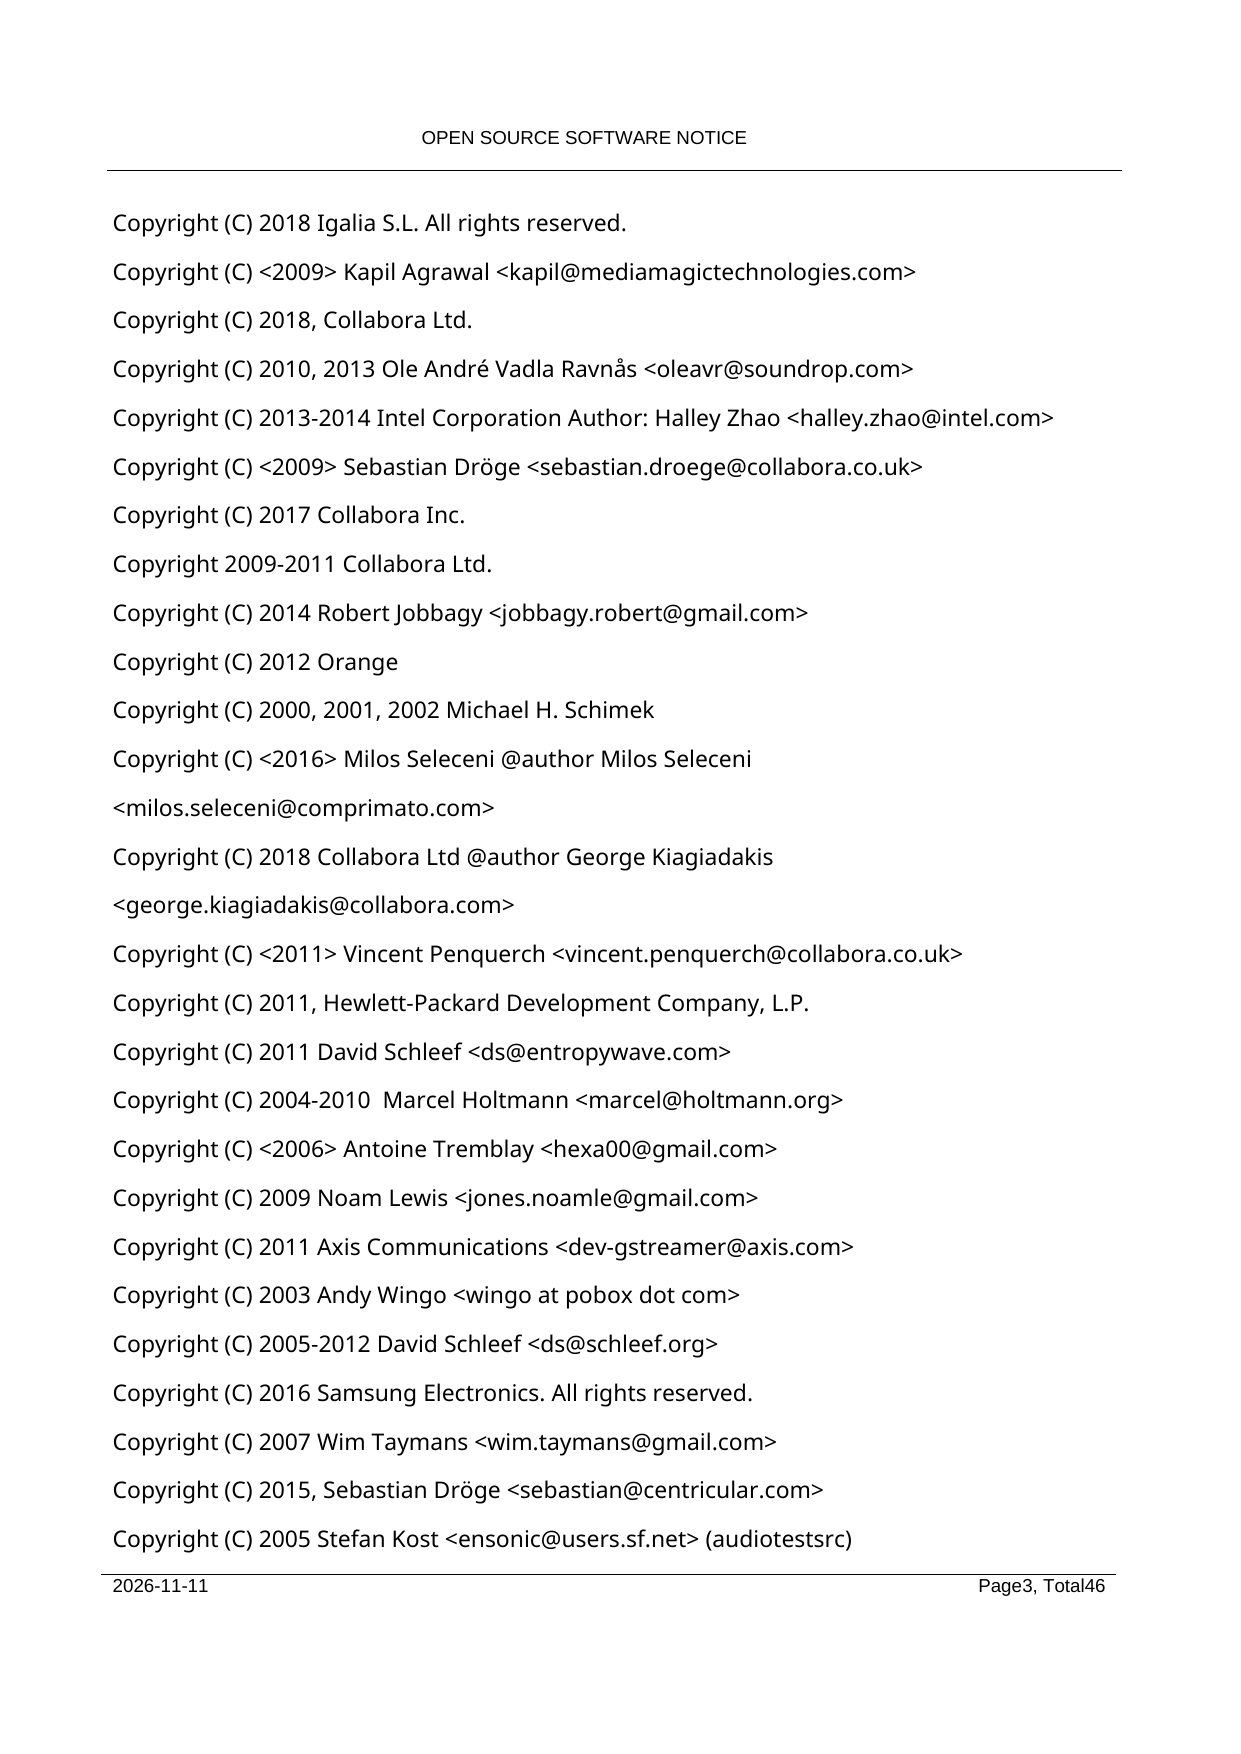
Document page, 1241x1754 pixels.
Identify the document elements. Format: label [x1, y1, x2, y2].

text [112, 206, 1128, 1555]
